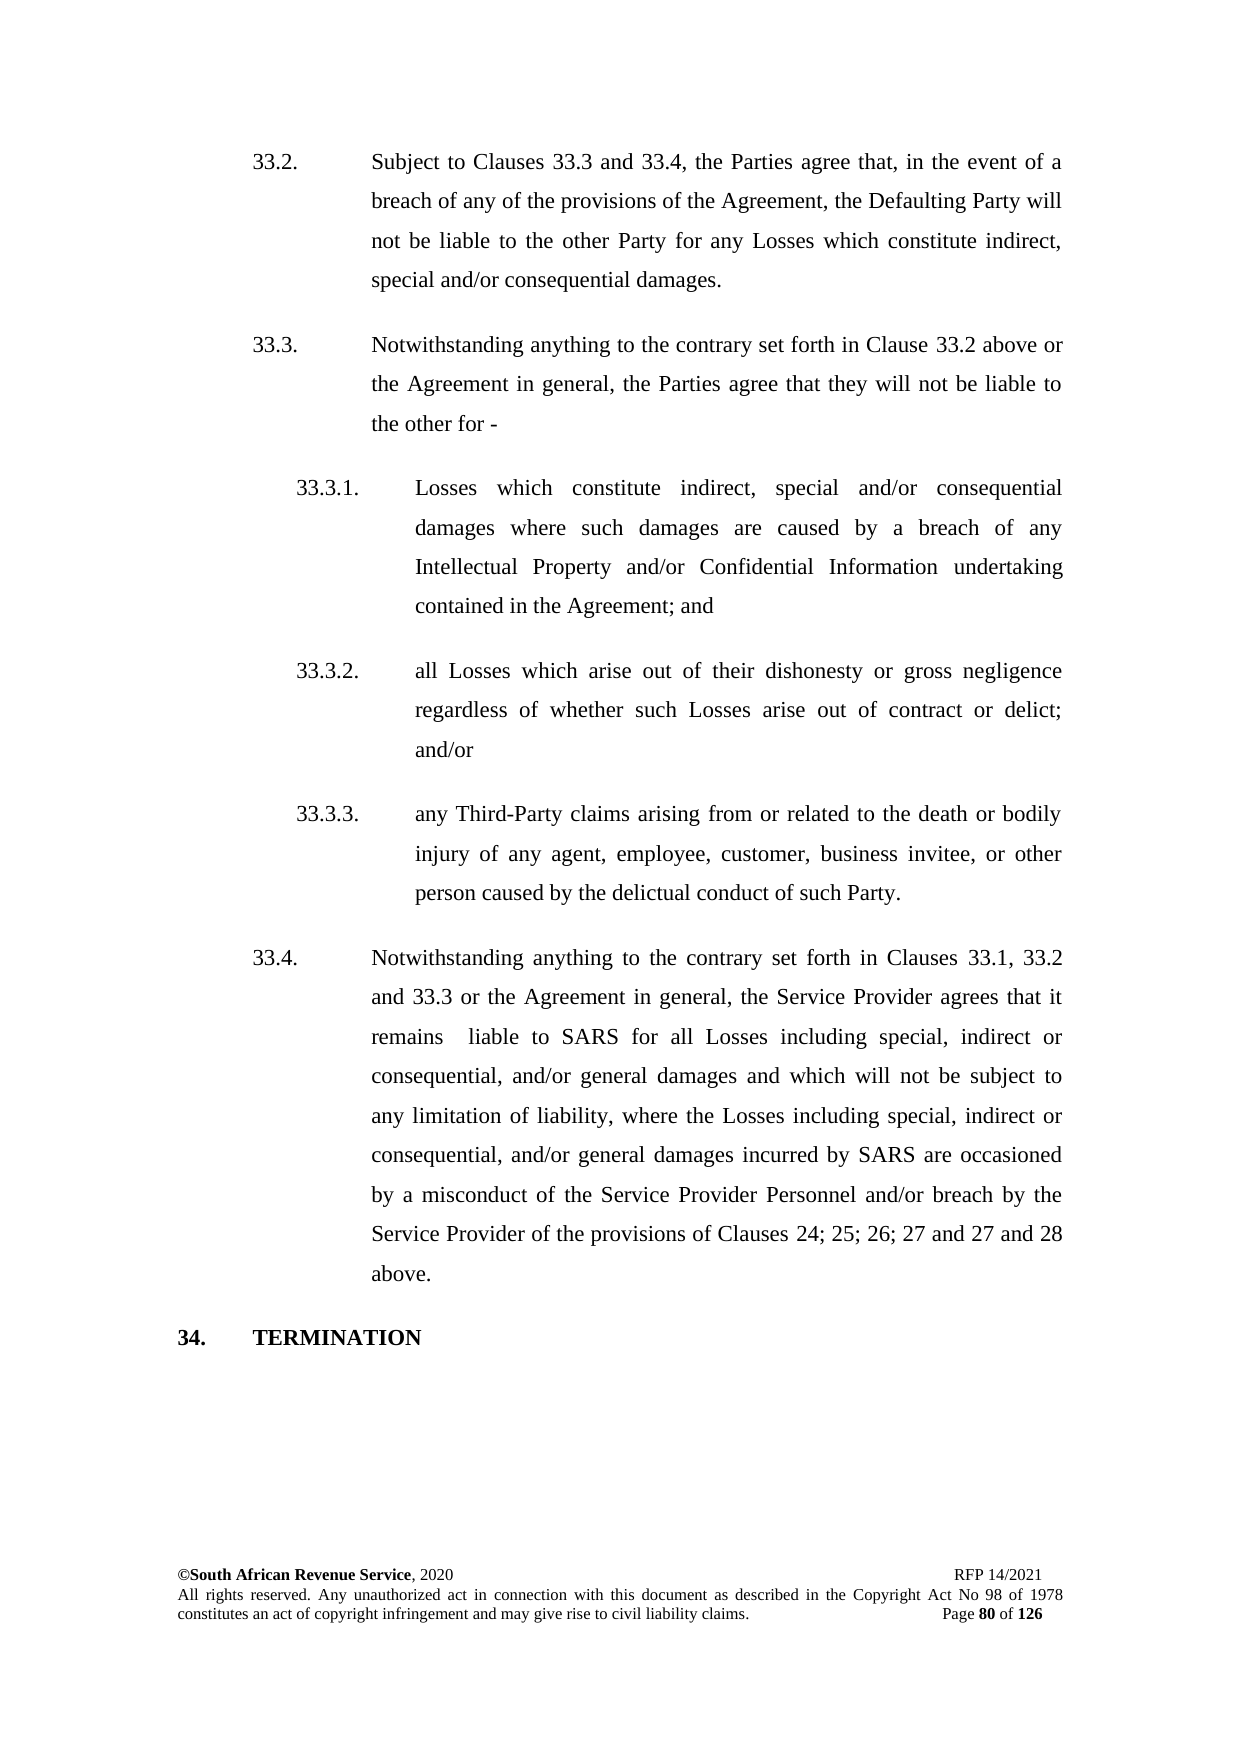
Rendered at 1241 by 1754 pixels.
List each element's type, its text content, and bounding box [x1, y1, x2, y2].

list all Losses which arise out of their dishonesty or gross negligence regardless of whether such Losses arise out of contract or delict; and/or [296, 657, 1063, 762]
list Losses which constitute indirect, special and/or consequential damages where such damages are caused by a breach of any Intellectual Property and/or Confidential Information undertaking contained in the Agreement; and [296, 474, 1063, 619]
list any Third-Party claims arising from or related to the death or bodily injury of any agent, employee, customer, business invitee, or other person caused by the delictual conduct of such Party. [296, 800, 1063, 906]
list Notwithstanding anything to the contrary set forth in Clause 33.2 above or the Agreement in general, the Parties agree that they will not be liable to the other for - [252, 331, 1063, 436]
list Notwithstanding anything to the contrary set forth in Clauses 33.1, 33.2 and 33.3 or the Agreement in general, the Service Provider agrees that it remains liable to SARS for all Losses including special, indirect or consequential, and/or general damages and which will not be subject to any limitation of liability, where the Losses including special, indirect or consequential, and/or general damages incurred by SARS are occasioned by a misconduct of the Service Provider Personnel and/or breach by the Service Provider of the provisions of Clauses 24; 25; 26; 27 and 27 and 28 above. [252, 944, 1063, 1286]
list Subject to Clauses 33.3 and 33.4, the Parties agree that, in the event of a breach of any of the provisions of the Agreement, the Defaulting Party will not be liable to the other Party for any Losses which constitute indirect, special and/or consequential damages. [252, 148, 1063, 292]
list TERMINATION [177, 1324, 1063, 1351]
